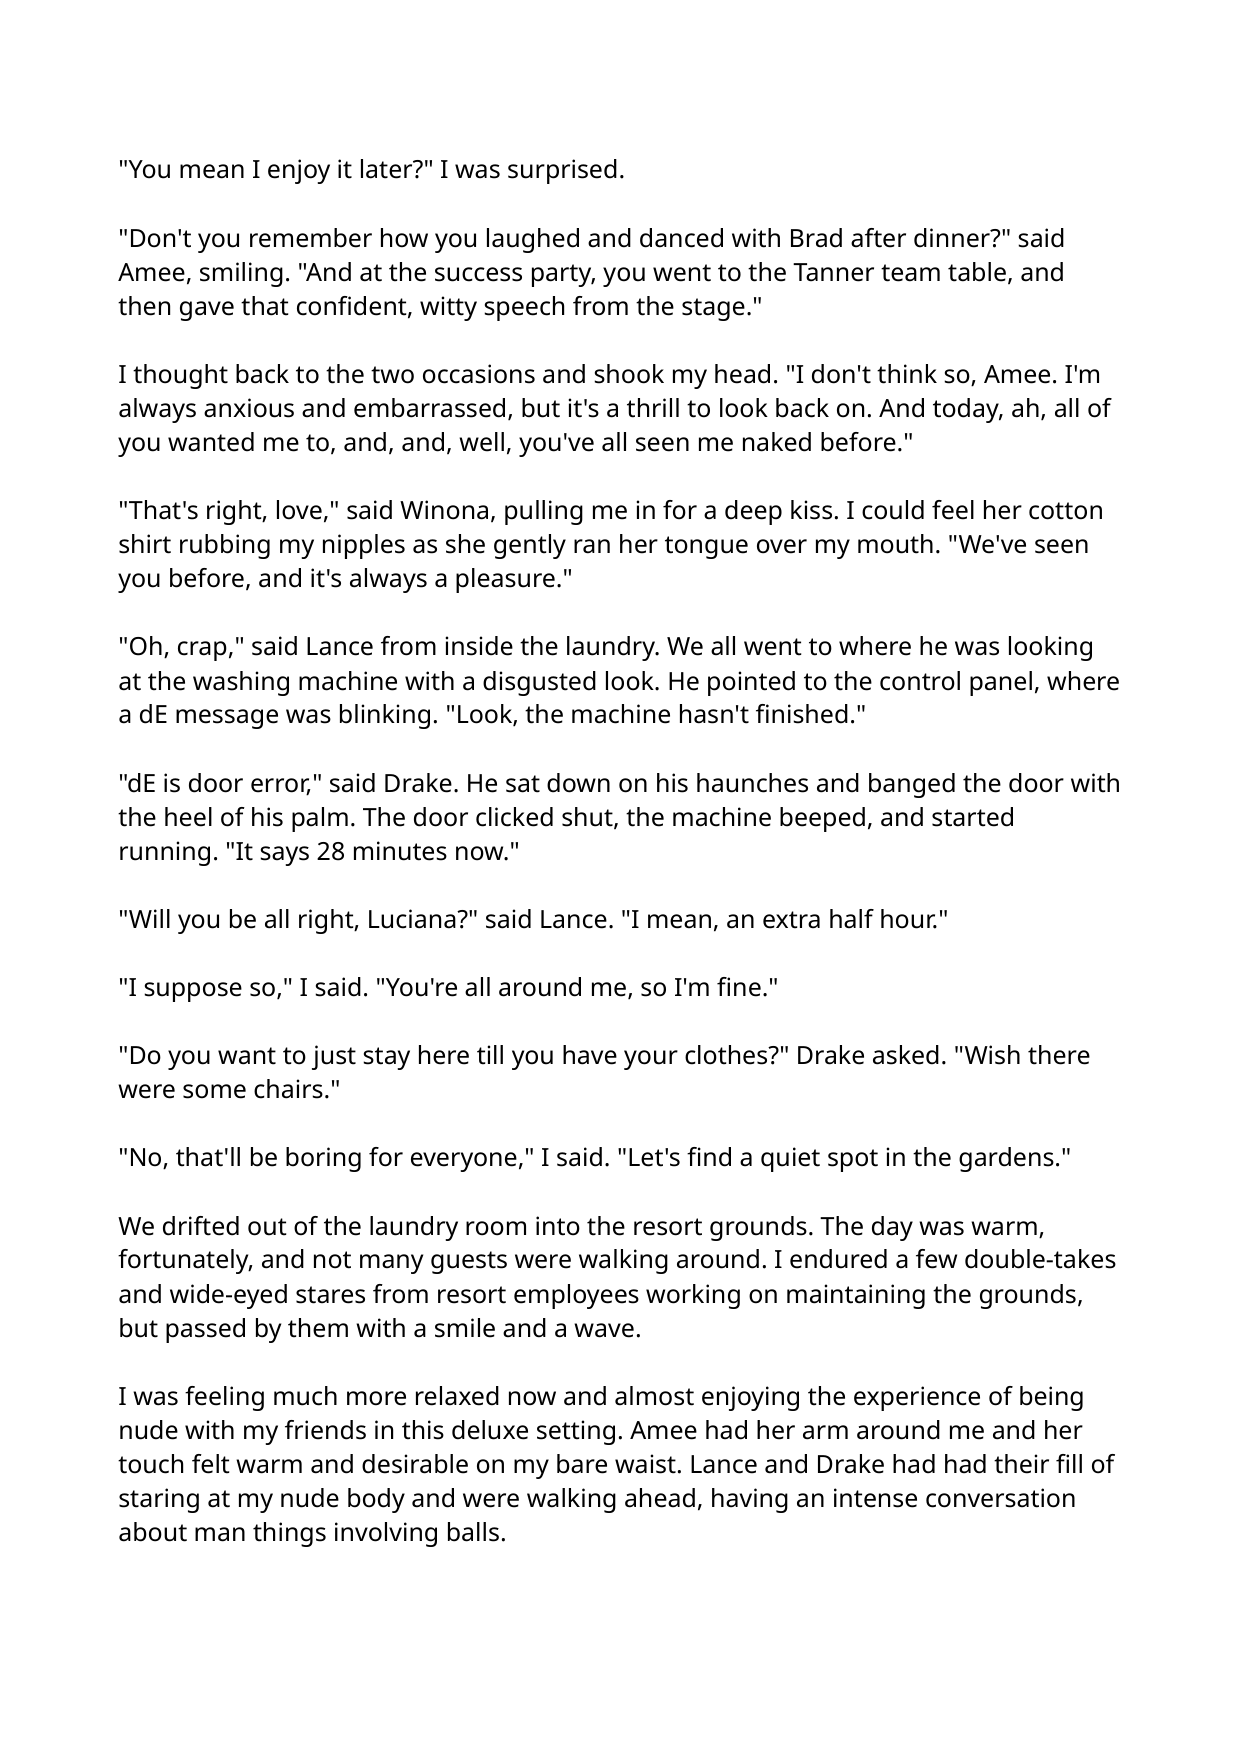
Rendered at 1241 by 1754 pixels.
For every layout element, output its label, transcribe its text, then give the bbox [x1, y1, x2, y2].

text "Don't you remember how you laughed and danced with Brad after dinner?" said Amee, smiling. "And at the success party, you went to the Tanner team table, and then gave that confident, witty speech from the stage." [118, 220, 1122, 322]
text "Will you be all right, Luciana?" said Lance. "I mean, an extra half hour." [118, 902, 1122, 936]
text "That's right, love," said Winona, pulling me in for a deep kiss. I could feel her cotton shirt rubbing my nipples as she gently ran her tongue over my mouth. "We've seen you before, and it's always a pleasure." [118, 493, 1122, 595]
text We drifted out of the laundry room into the resort grounds. The day was warm, fortunately, and not many guests were walking around. I endured a few double-takes and wide-eyed stares from resort employees working on maintaining the grounds, but passed by them with a smile and a wave. [118, 1208, 1122, 1344]
text "Do you want to just stay here till you have your clothes?" Drake asked. "Wish there were some chairs." [118, 1038, 1122, 1106]
text I was feeling much more relaxed now and almost enjoying the experience of being nude with my friends in this deluxe setting. Amee had her arm around me and her touch felt warm and desirable on my bare waist. Lance and Drake had had their fill of staring at my nude body and were walking ahead, having an intense conversation about man things involving balls. [118, 1378, 1122, 1549]
text "dE is door error," said Drake. He sat down on his haunches and banged the door with the heel of his palm. The door clicked shut, the machine beeped, and started running. "It says 28 minutes now." [118, 765, 1122, 867]
text "I suppose so," I said. "You're all around me, so I'm fine." [118, 970, 1122, 1004]
text "Oh, crap," said Lance from inside the laundry. We all went to where he was looking at the washing machine with a disgusted look. He pointed to the control panel, where a dE message was blinking. "Look, the machine hasn't finished." [118, 629, 1122, 731]
text I thought back to the two occasions and shook my head. "I don't think so, Amee. I'm always anxious and embarrassed, but it's a thrill to look back on. And today, ah, all of you wanted me to, and, and, well, you've all seen me naked before." [118, 357, 1122, 459]
text "You mean I enjoy it later?" I was surprised. [118, 152, 1122, 186]
text "No, that'll be boring for everyone," I said. "Let's find a quiet spot in the gardens." [118, 1140, 1122, 1174]
